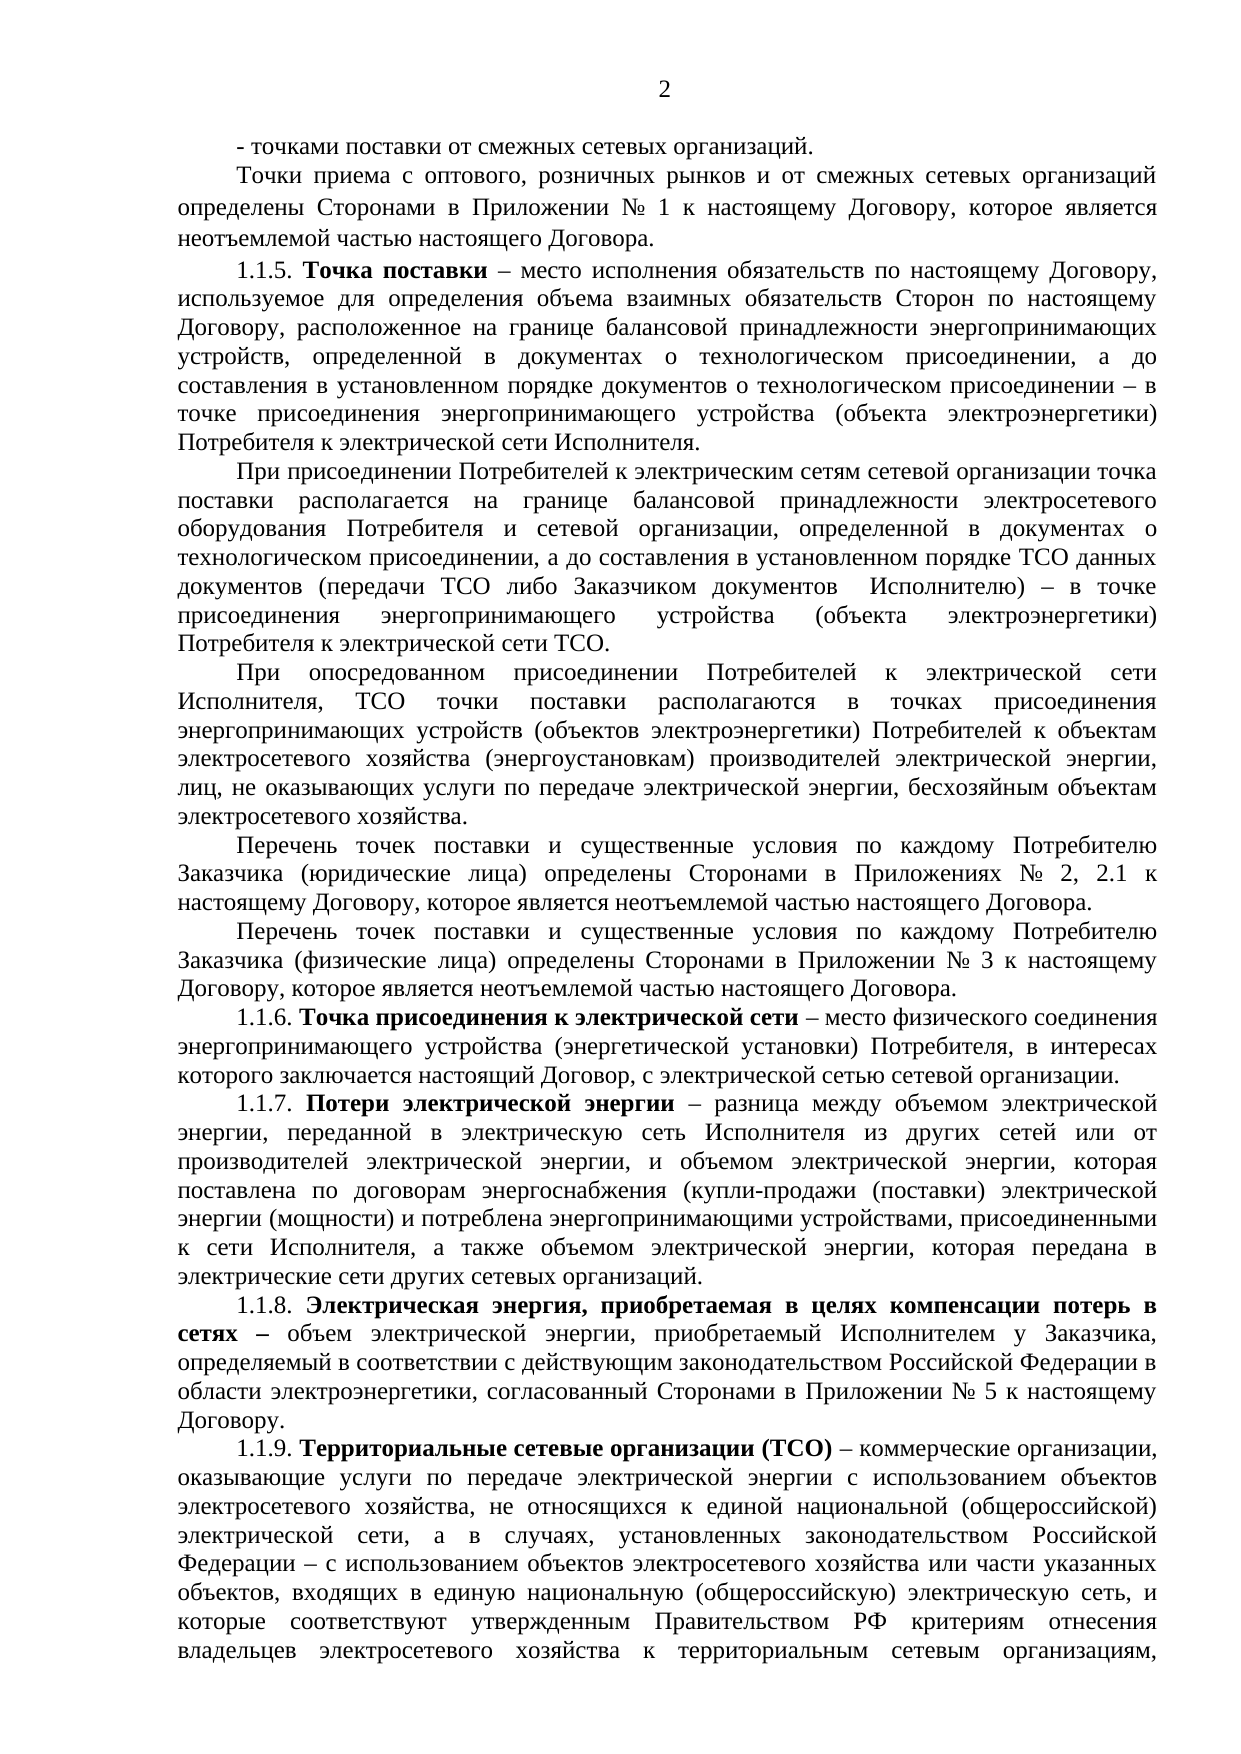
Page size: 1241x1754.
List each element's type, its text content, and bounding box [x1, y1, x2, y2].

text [177, 1433, 1158, 1663]
text - точками поставки от смежных сетевых организаций. [177, 131, 1158, 160]
text Перечень точек поставки и существенные условия по каждому Потребителю Заказчика (физические лица) определены Сторонами в Приложении № 3 к настоящему Договору, которое является неотъемлемой частью настоящего Договора. [177, 916, 1158, 1002]
text Перечень точек поставки и существенные условия по каждому Потребителю Заказчика (юридические лица) определены Сторонами в Приложениях № 2, 2.1 к настоящему Договору, которое является неотъемлемой частью настоящего Договора. [177, 830, 1158, 916]
text 1.1.5. Точка поставки – место исполнения обязательств по настоящему Договору, используемое для определения объема взаимных обязательств Сторон по настоящему Договору, расположенное на границе балансовой принадлежности энергопринимающих устройств, определенной в документах о технологическом присоединении, а до составления в установленном порядке документов о технологическом присоединении – в точке присоединения энергопринимающего устройства (объекта электроэнергетики) Потребителя к электрической сети Исполнителя. [177, 255, 1158, 456]
text Точки приема с оптового, розничных рынков и от смежных сетевых организаций определены Сторонами в Приложении № 1 к настоящему Договору, которое является неотъемлемой частью настоящего Договора. [177, 160, 1158, 252]
text При присоединении Потребителей к электрическим сетям сетевой организации точка поставки располагается на границе балансовой принадлежности электросетевого оборудования Потребителя и сетевой организации, определенной в документах о технологическом присоединении, а до составления в установленном порядке ТСО данных документов (передачи ТСО либо Заказчиком документов Исполнителю) – в точке присоединения энергопринимающего устройства (объекта электроэнергетики) Потребителя к электрической сети ТСО. [177, 456, 1158, 657]
text 1.1.7. Потери электрической энергии – разница между объемом электрической энергии, переданной в электрическую сеть Исполнителя из других сетей или от производителей электрической энергии, и объемом электрической энергии, которая поставлена по договорам энергоснабжения (купли-продажи (поставки) электрической энергии (мощности) и потреблена энергопринимающими устройствами, присоединенными к сети Исполнителя, а также объемом электрической энергии, которая передана в электрические сети других сетевых организаций. [177, 1088, 1158, 1290]
text 1.1.8. Электрическая энергия, приобретаемая в целях компенсации потерь в сетях – объем электрической энергии, приобретаемый Исполнителем у Заказчика, определяемый в соответствии с действующим законодательством Российской Федерации в области электроэнергетики, согласованный Сторонами в Приложении № 5 к настоящему Договору. [177, 1290, 1158, 1433]
text При опосредованном присоединении Потребителей к электрической сети Исполнителя, ТСО точки поставки располагаются в точках присоединения энергопринимающих устройств (объектов электроэнергетики) Потребителей к объектам электросетевого хозяйства (энергоустановкам) производителей электрической энергии, лиц, не оказывающих услуги по передаче электрической энергии, бесхозяйным объектам электросетевого хозяйства. [177, 657, 1158, 830]
text 1.1.6. Точка присоединения к электрической сети – место физического соединения энергопринимающего устройства (энергетической установки) Потребителя, в интересах которого заключается настоящий Договор, с электрической сетью сетевой организации. [177, 1002, 1158, 1088]
